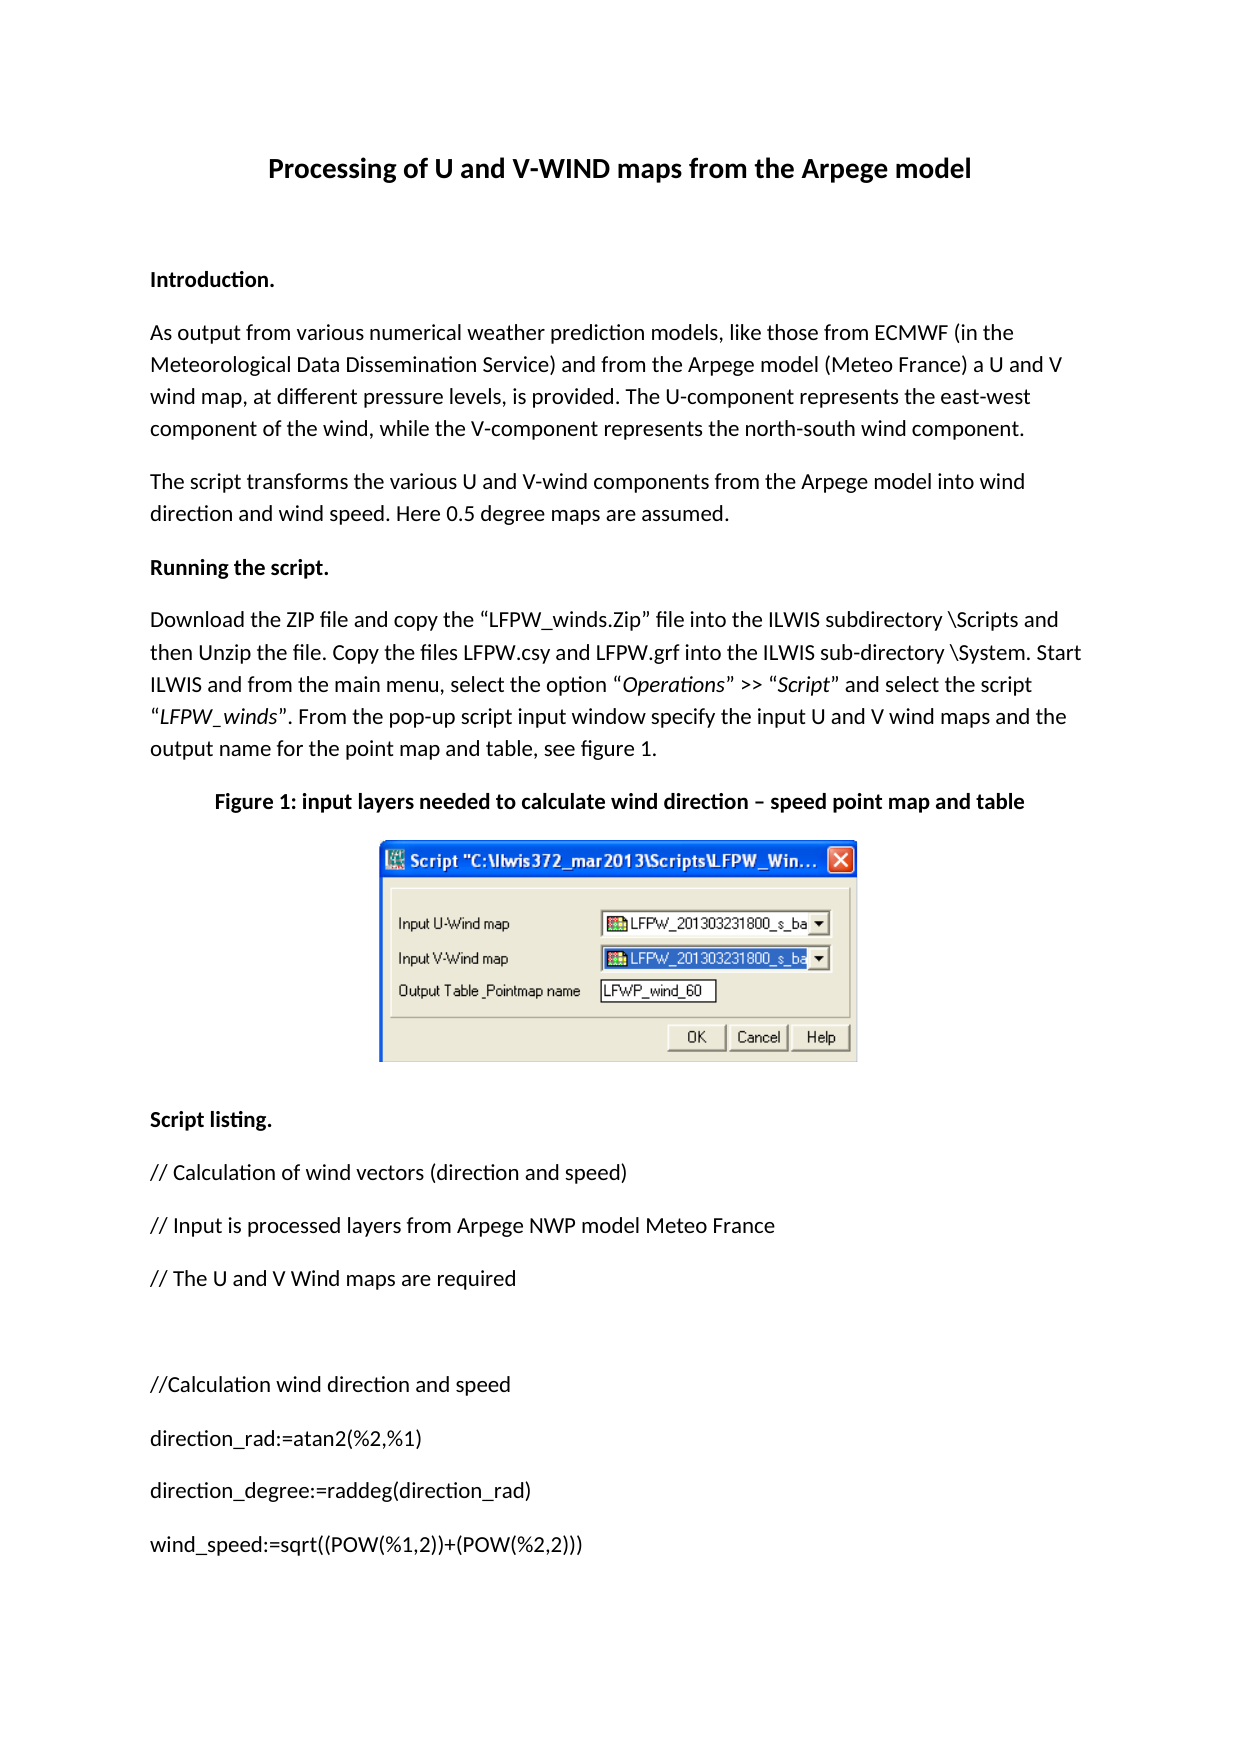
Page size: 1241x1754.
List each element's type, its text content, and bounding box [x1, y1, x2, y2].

text Processing of U and V-WIND maps from the Arpege model [150, 150, 1090, 186]
text // Calculation of wind vectors (direction and speed) [150, 1158, 1090, 1187]
text The script transforms the various U and V-wind components from the Arpege model into wind direction and wind speed. Here 0.5 degree maps are assumed. [150, 467, 1090, 528]
text // The U and V Wind maps are required [150, 1264, 1090, 1293]
text wind_speed:=sqrt((POW(%1,2))+(POW(%2,2))) [150, 1530, 1090, 1558]
text Introduction. [150, 265, 1090, 293]
text // Input is processed layers from Arpege NWP model Meteo France [150, 1212, 1090, 1239]
text Figure 1: input layers needed to calculate wind direction – speed point map and table [150, 787, 1090, 815]
text //Calculation wind direction and speed [150, 1371, 1090, 1399]
text Running the script. [150, 553, 1090, 581]
text direction_rad:=atan2(%2,%1) [150, 1424, 1090, 1452]
picture [379, 840, 858, 1062]
text Script listing. [150, 1106, 1090, 1133]
text Download the ZIP file and copy the “LFPW_winds.Zip” file into the ILWIS subdirectory \Scripts and then Unzip the file. Copy the files LFPW.csy and LFPW.grf into the ILWIS sub-directory \System. Start ILWIS and from the main menu, select the option “Operations” >> “Script” and select the script “LFPW_winds”. From the pop-up script input window specify the input U and V wind maps and the output name for the point map and table, see figure 1. [150, 606, 1090, 762]
text As output from various numerical weather prediction models, like those from ECMWF (in the Meteorological Data Dissemination Service) and from the Arpege model (Meteo France) a U and V wind map, at different pressure levels, is provided. The U-component represents the east-west component of the wind, while the V-component represents the north-south wind component. [150, 318, 1090, 442]
text direction_degree:=raddeg(direction_rad) [150, 1477, 1090, 1505]
